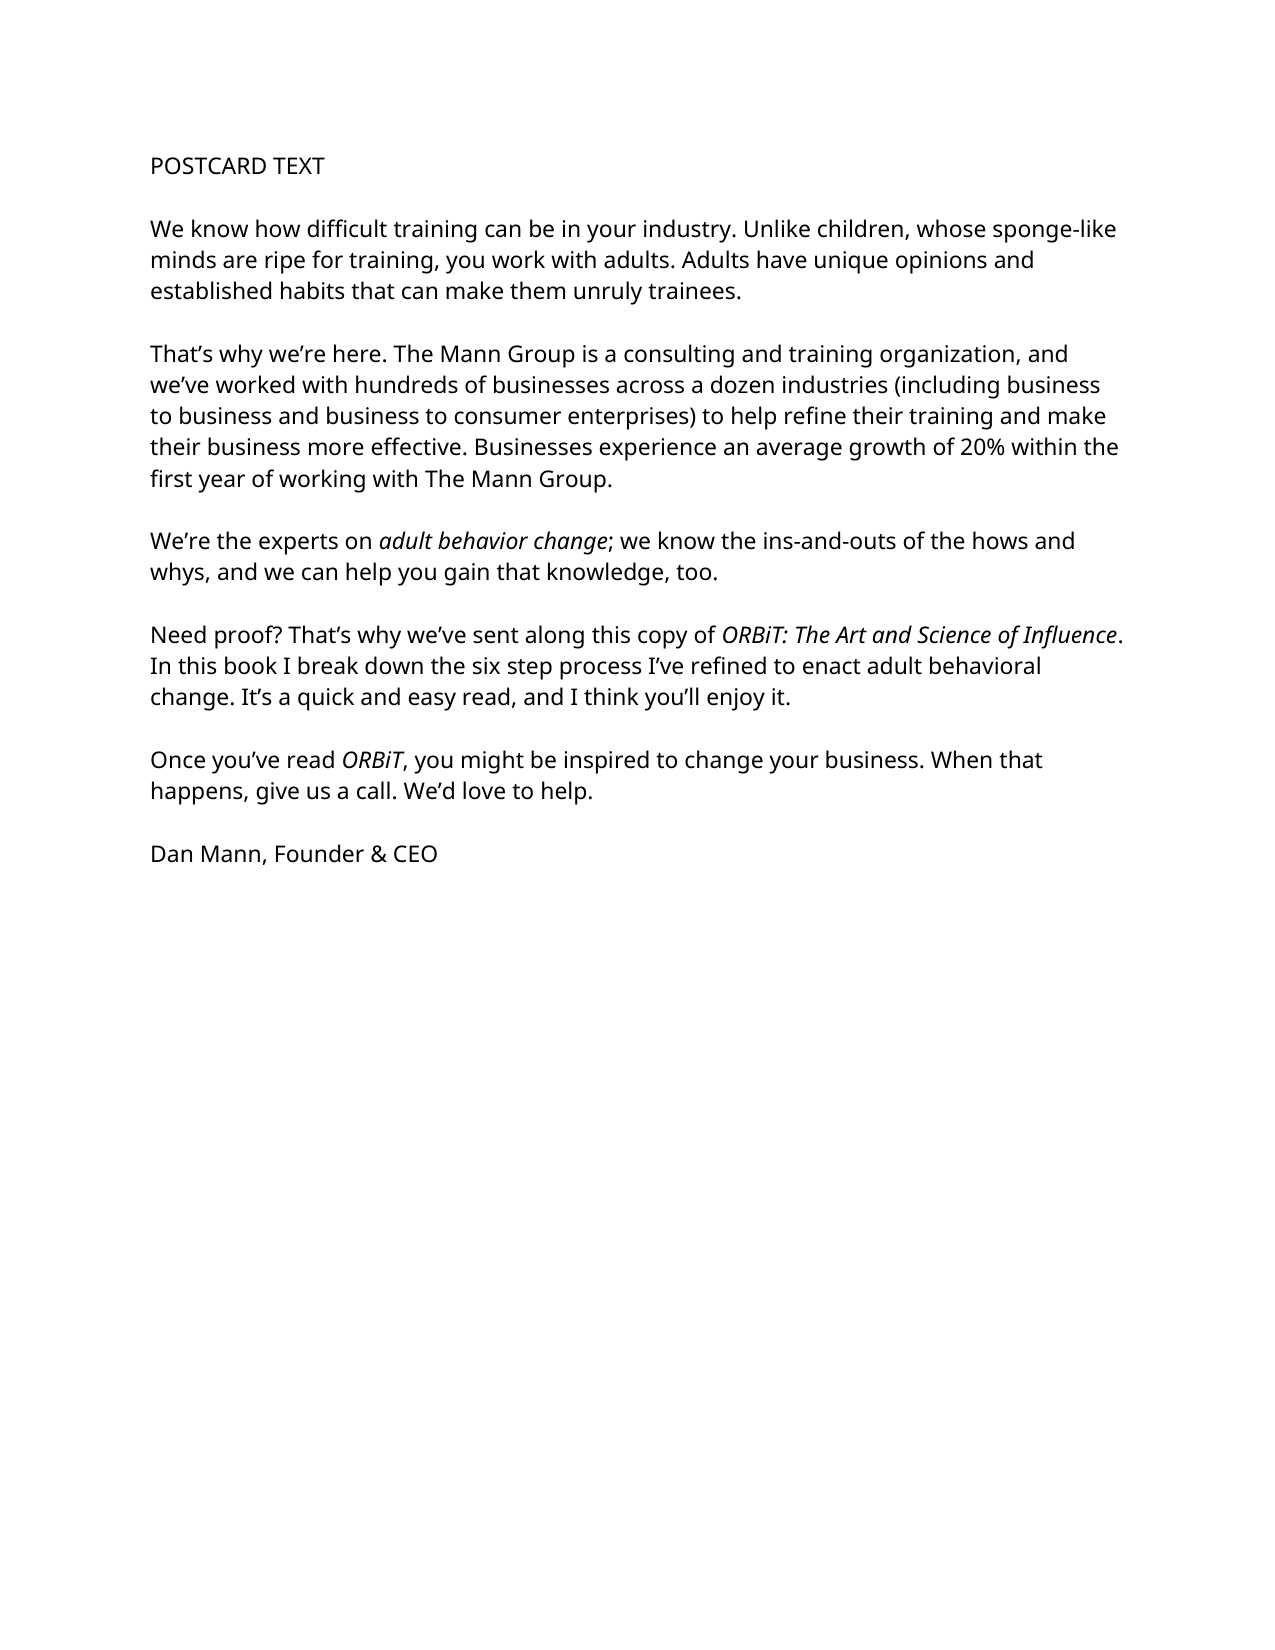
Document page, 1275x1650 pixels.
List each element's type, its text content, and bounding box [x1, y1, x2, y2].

text POSTCARD TEXT [150, 150, 1125, 212]
text Once you’ve read ORBiT, you might be inspired to change your business. When that happens, give us a call. We’d love to help. [150, 744, 1125, 806]
text We know how difficult training can be in your industry. Unlike children, whose sponge-like minds are ripe for training, you work with adults. Adults have unique opinions and established habits that can make them unruly trainees. [150, 212, 1125, 306]
text Need proof? That’s why we’ve sent along this copy of ORBiT: The Art and Science of Influence. In this book I break down the six step process I’ve refined to enact adult behavioral change. It’s a quick and easy read, and I think you’ll enjoy it. [150, 619, 1125, 712]
text Dan Mann, Founder & CEO [150, 837, 1125, 869]
text That’s why we’re here. The Mann Group is a consulting and training organization, and we’ve worked with hundreds of businesses across a dozen industries (including business to business and business to consumer enterprises) to help refine their training and make their business more effective. Businesses experience an average growth of 20% within the first year of working with The Mann Group. [150, 337, 1125, 494]
text We’re the experts on adult behavior change; we know the ins-and-outs of the hows and whys, and we can help you gain that knowledge, too. [150, 525, 1125, 587]
